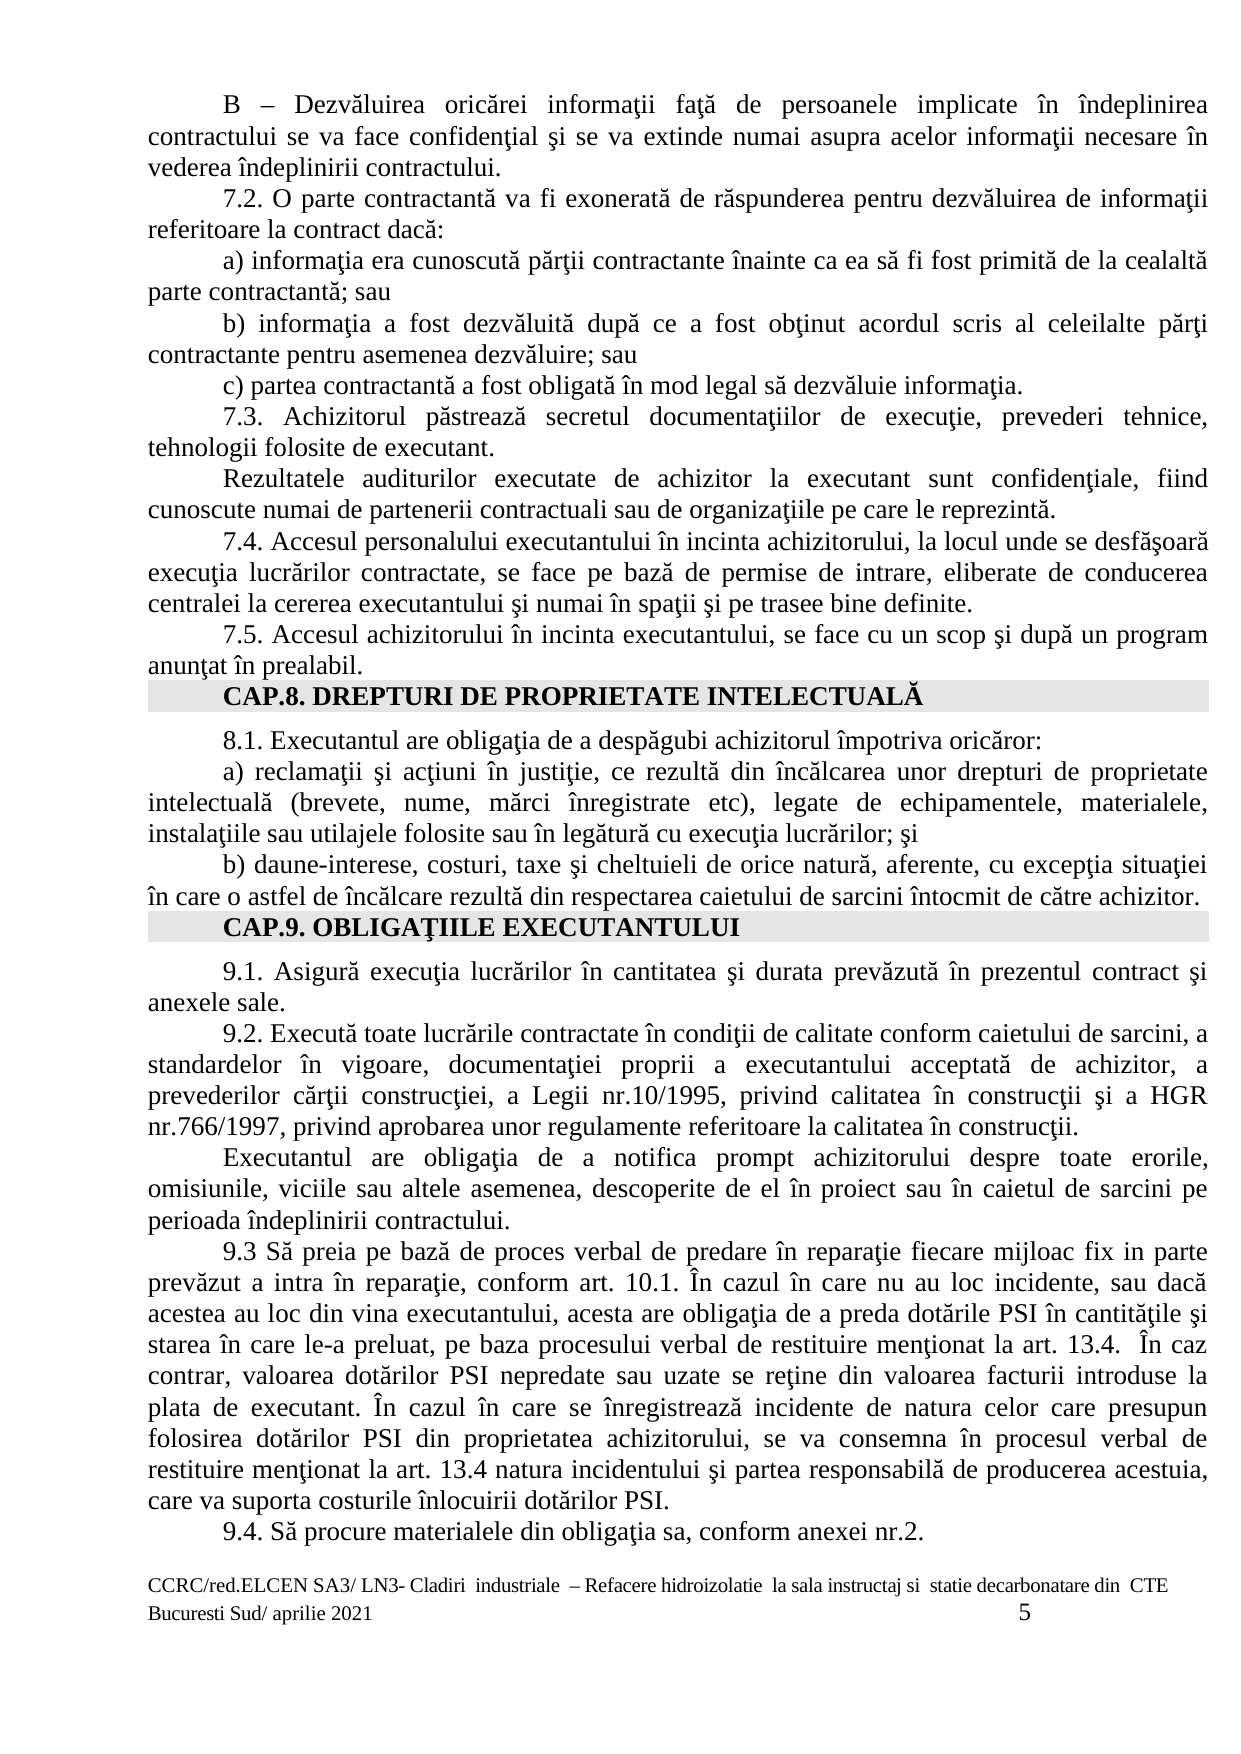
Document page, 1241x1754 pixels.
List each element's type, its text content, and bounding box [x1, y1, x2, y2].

text a) informaţia era cunoscută părţii contractante înainte ca ea să fi fost primită de la cealaltă parte contractantă; sau [148, 244, 1209, 307]
subtitle CAP.8. DREPTURI DE PROPRIETATE INTELECTUALĂ [148, 680, 1209, 712]
text c) partea contractantă a fost obligată în mod legal să dezvăluie informaţia. [148, 369, 1209, 400]
text 8.1. Executantul are obligaţia de a despăgubi achizitorul împotriva oricăror: [148, 724, 1209, 755]
text 9.2. Execută toate lucrările contractate în condiţii de calitate conform caietului de sarcini, a standardelor în vigoare, documentaţiei proprii a executantului acceptată de achizitor, a prevederilor cărţii construcţiei, a Legii nr.10/1995, privind calitatea în construcţii şi a HGR nr.766/1997, privind aprobarea unor regulamente referitoare la calitatea în construcţii. [148, 1017, 1209, 1141]
text 7.5. Accesul achizitorului în incinta executantului, se face cu un scop şi după un program anunţat în prealabil. [148, 618, 1209, 680]
text 7.2. O parte contractantă va fi exonerată de răspunderea pentru dezvăluirea de informaţii referitoare la contract dacă: [148, 182, 1209, 244]
text 9.3 Să preia pe bază de proces verbal de predare în reparaţie fiecare mijloac fix in parte prevăzut a intra în reparaţie, conform art. 10.1. În cazul în care nu au loc incidente, sau dacă acestea au loc din vina executantului, acesta are obligaţia de a preda dotările PSI în cantităţile şi starea în care le-a preluat, pe baza procesului verbal de restituire menţionat la art. 13.4. În caz contrar, valoarea dotărilor PSI nepredate sau uzate se reţine din valoarea facturii introduse la plata de executant. În cazul în care se înregistrează incidente de natura celor care presupun folosirea dotărilor PSI din proprietatea achizitorului, se va consemna în procesul verbal de restituire menţionat la art. 13.4 natura incidentului şi partea responsabilă de producerea acestuia, care va suporta costurile înlocuirii dotărilor PSI. [148, 1235, 1209, 1515]
text b) daune-interese, costuri, taxe şi cheltuieli de orice natură, aferente, cu excepţia situaţiei în care o astfel de încălcare rezultă din respectarea caietului de sarcini întocmit de către achizitor. [148, 849, 1209, 911]
text 7.4. Accesul personalului executantului în incinta achizitorului, la locul unde se desfăşoară execuţia lucrărilor contractate, se face pe bază de permise de intrare, eliberate de conducerea centralei la cererea executantului şi numai în spaţii şi pe trasee bine definite. [148, 525, 1209, 618]
text CAP.9. OBLIGAŢIILE EXECUTANTULUI [148, 911, 1209, 942]
text 7.3. Achizitorul păstrează secretul documentaţiilor de execuţie, prevederi tehnice, tehnologii folosite de executant. [148, 400, 1209, 462]
text 9.4. Să procure materialele din obligaţia sa, conform anexei nr.2. [148, 1515, 1209, 1546]
text Rezultatele auditurilor executate de achizitor la executant sunt confidenţiale, fiind cunoscute numai de partenerii contractuali sau de organizaţiile pe care le reprezintă. [148, 462, 1209, 525]
text 9.1. Asigură execuţia lucrărilor în cantitatea şi durata prevăzută în prezentul contract şi anexele sale. [148, 954, 1209, 1017]
text a) reclamaţii şi acţiuni în justiţie, ce rezultă din încălcarea unor drepturi de proprietate intelectuală (brevete, nume, mărci înregistrate etc), legate de echipamentele, materialele, instalaţiile sau utilajele folosite sau în legătură cu execuţia lucrărilor; şi [148, 755, 1209, 849]
text Executantul are obligaţia de a notifica prompt achizitorului despre toate erorile, omisiunile, viciile sau altele asemenea, descoperite de el în proiect sau în caietul de sarcini pe perioada îndeplinirii contractului. [148, 1141, 1209, 1235]
text B – Dezvăluirea oricărei informaţii faţă de persoanele implicate în îndeplinirea contractului se va face confidenţial şi se va extinde numai asupra acelor informaţii necesare în vederea îndeplinirii contractului. [148, 89, 1209, 182]
text b) informaţia a fost dezvăluită după ce a fost obţinut acordul scris al celeilalte părţi contractante pentru asemenea dezvăluire; sau [148, 307, 1209, 369]
